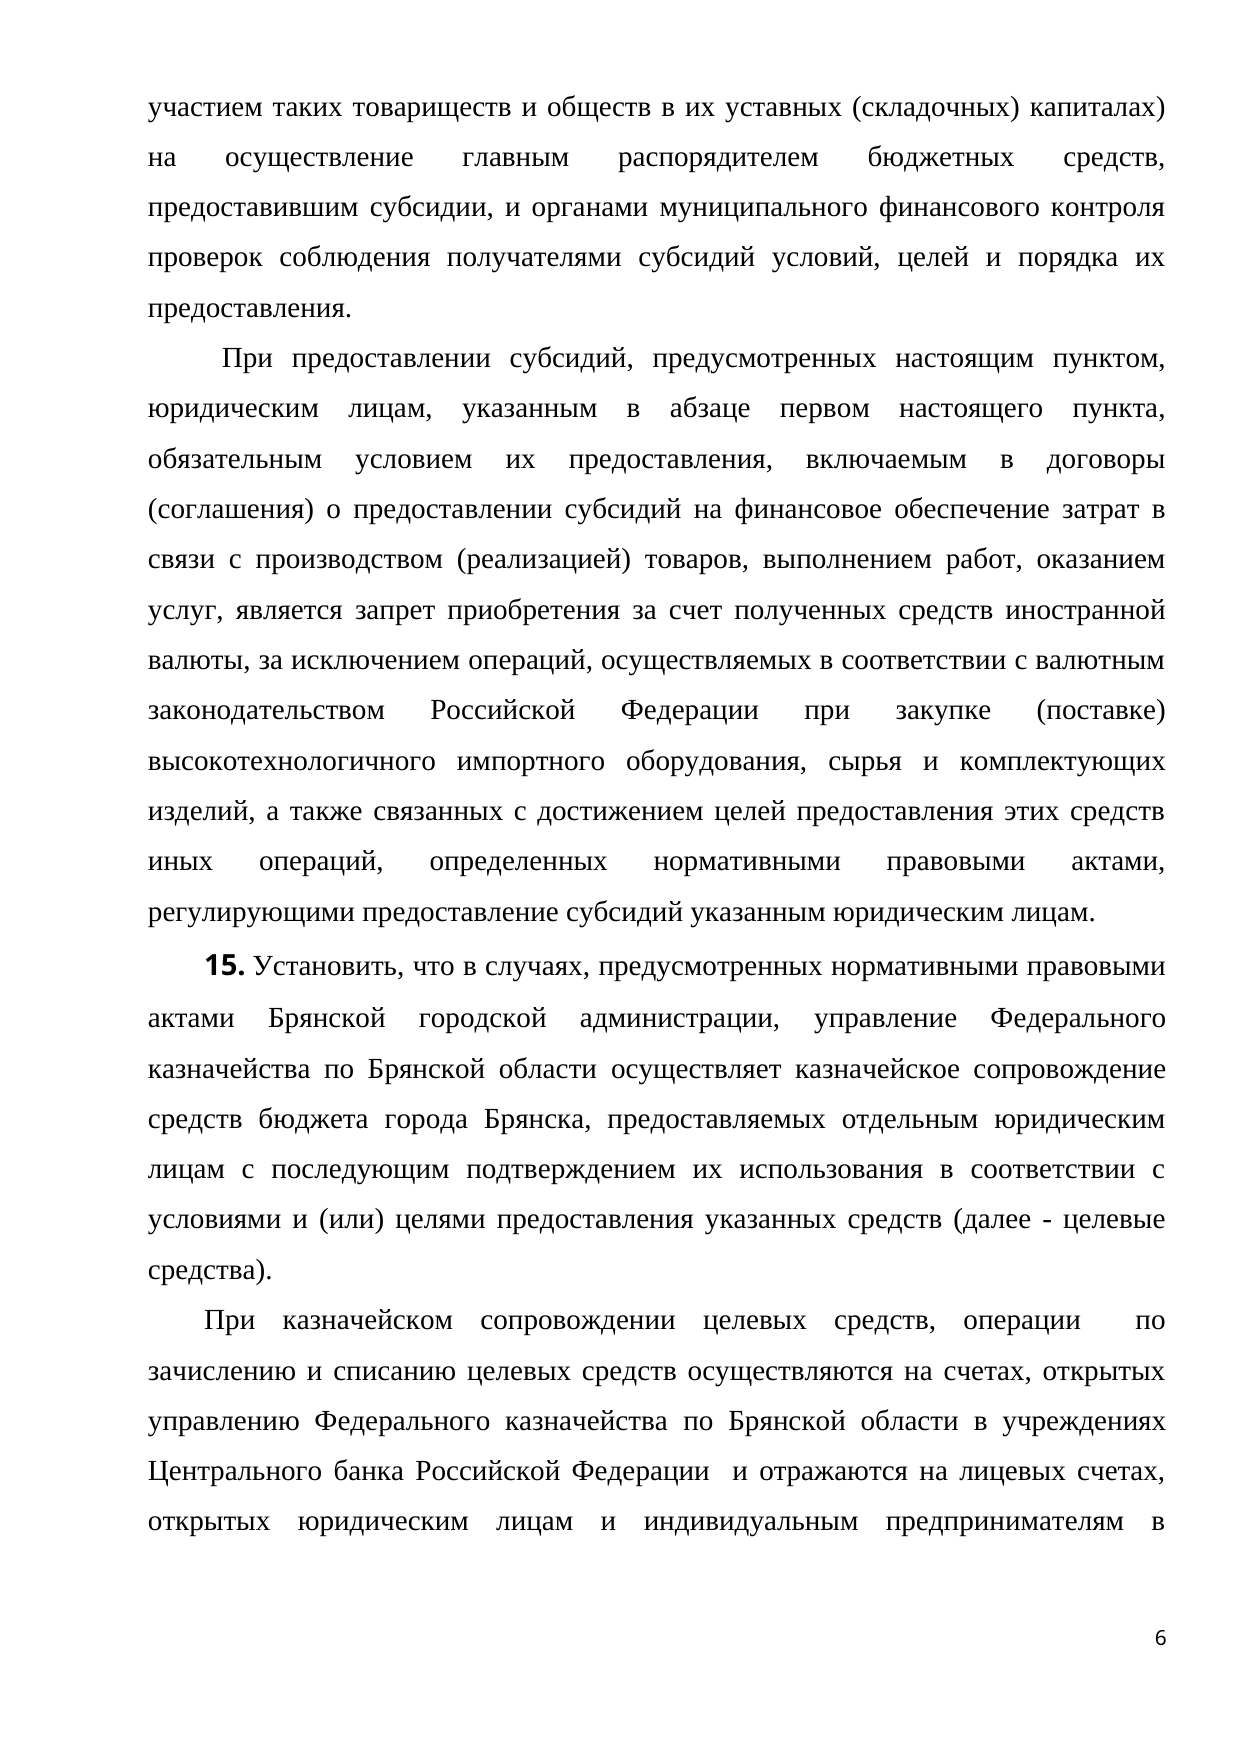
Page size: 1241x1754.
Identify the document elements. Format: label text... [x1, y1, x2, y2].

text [148, 1302, 1166, 1537]
text При предоставлении субсидий, предусмотренных настоящим пунктом, юридическим лицам, указанным в абзаце первом настоящего пункта, обязательным условием их предоставления, включаемым в договоры (соглашения) о предоставлении субсидий на финансовое обеспечение затрат в связи с производством (реализацией) товаров, выполнением работ, оказанием услуг, является запрет приобретения за счет полученных средств иностранной валюты, за исключением операций, осуществляемых в соответствии с валютным законодательством Российской Федерации при закупке (поставке) высокотехнологичного импортного оборудования, сырья и комплектующих изделий, а также связанных с достижением целей предоставления этих средств иных операций, определенных нормативными правовыми актами, регулирующими предоставление субсидий указанным юридическим лицам. [148, 340, 1166, 927]
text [148, 89, 1166, 323]
text 15. Установить, что в случаях, предусмотренных нормативными правовыми актами Брянской городской администрации, управление Федерального казначейства по Брянской области осуществляет казначейское сопровождение средств бюджета города Брянска, предоставляемых отдельным юридическим лицам с последующим подтверждением их использования в соответствии с условиями и (или) целями предоставления указанных средств (далее - целевые средства). [148, 944, 1166, 1286]
